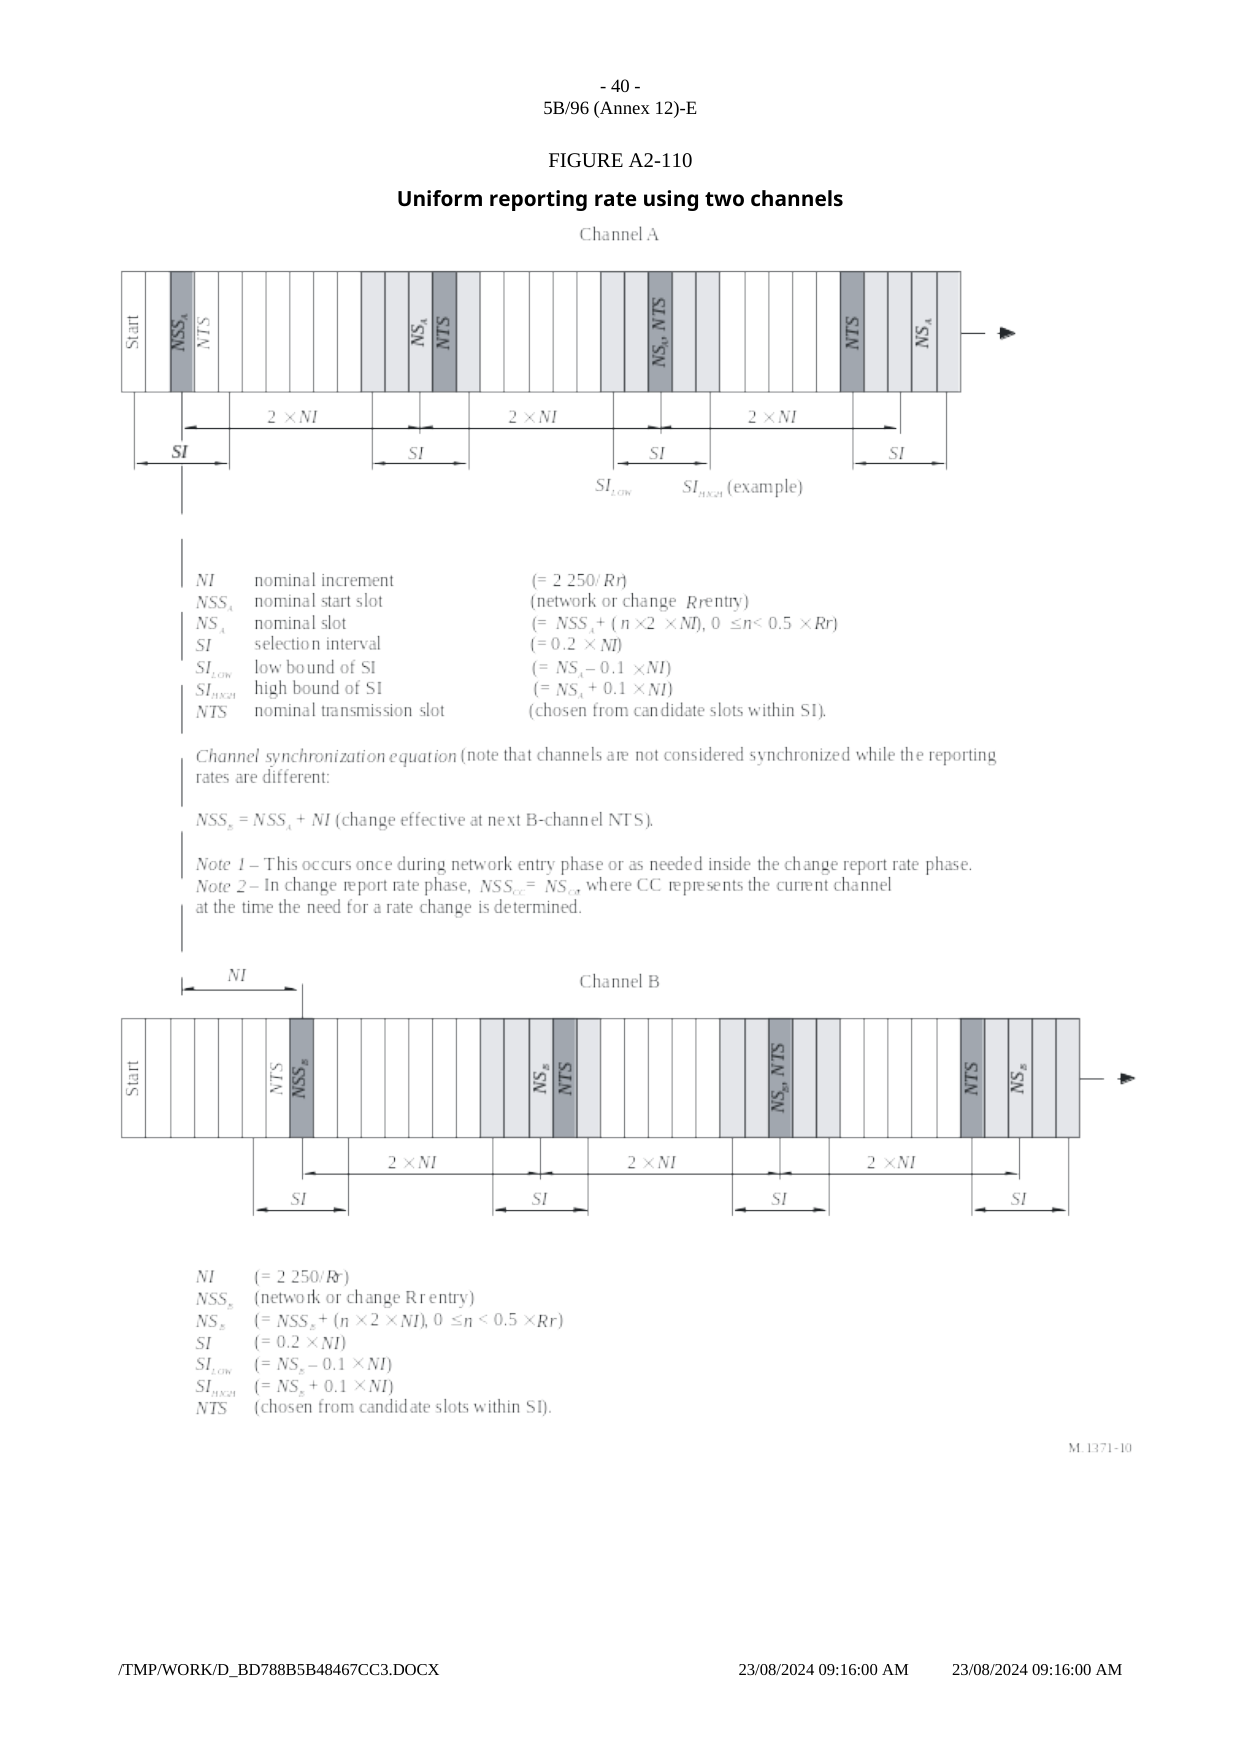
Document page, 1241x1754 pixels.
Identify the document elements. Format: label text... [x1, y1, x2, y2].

text figure 1 [118, 148, 1122, 172]
text Uniform reporting rate using two channels [118, 184, 1122, 213]
